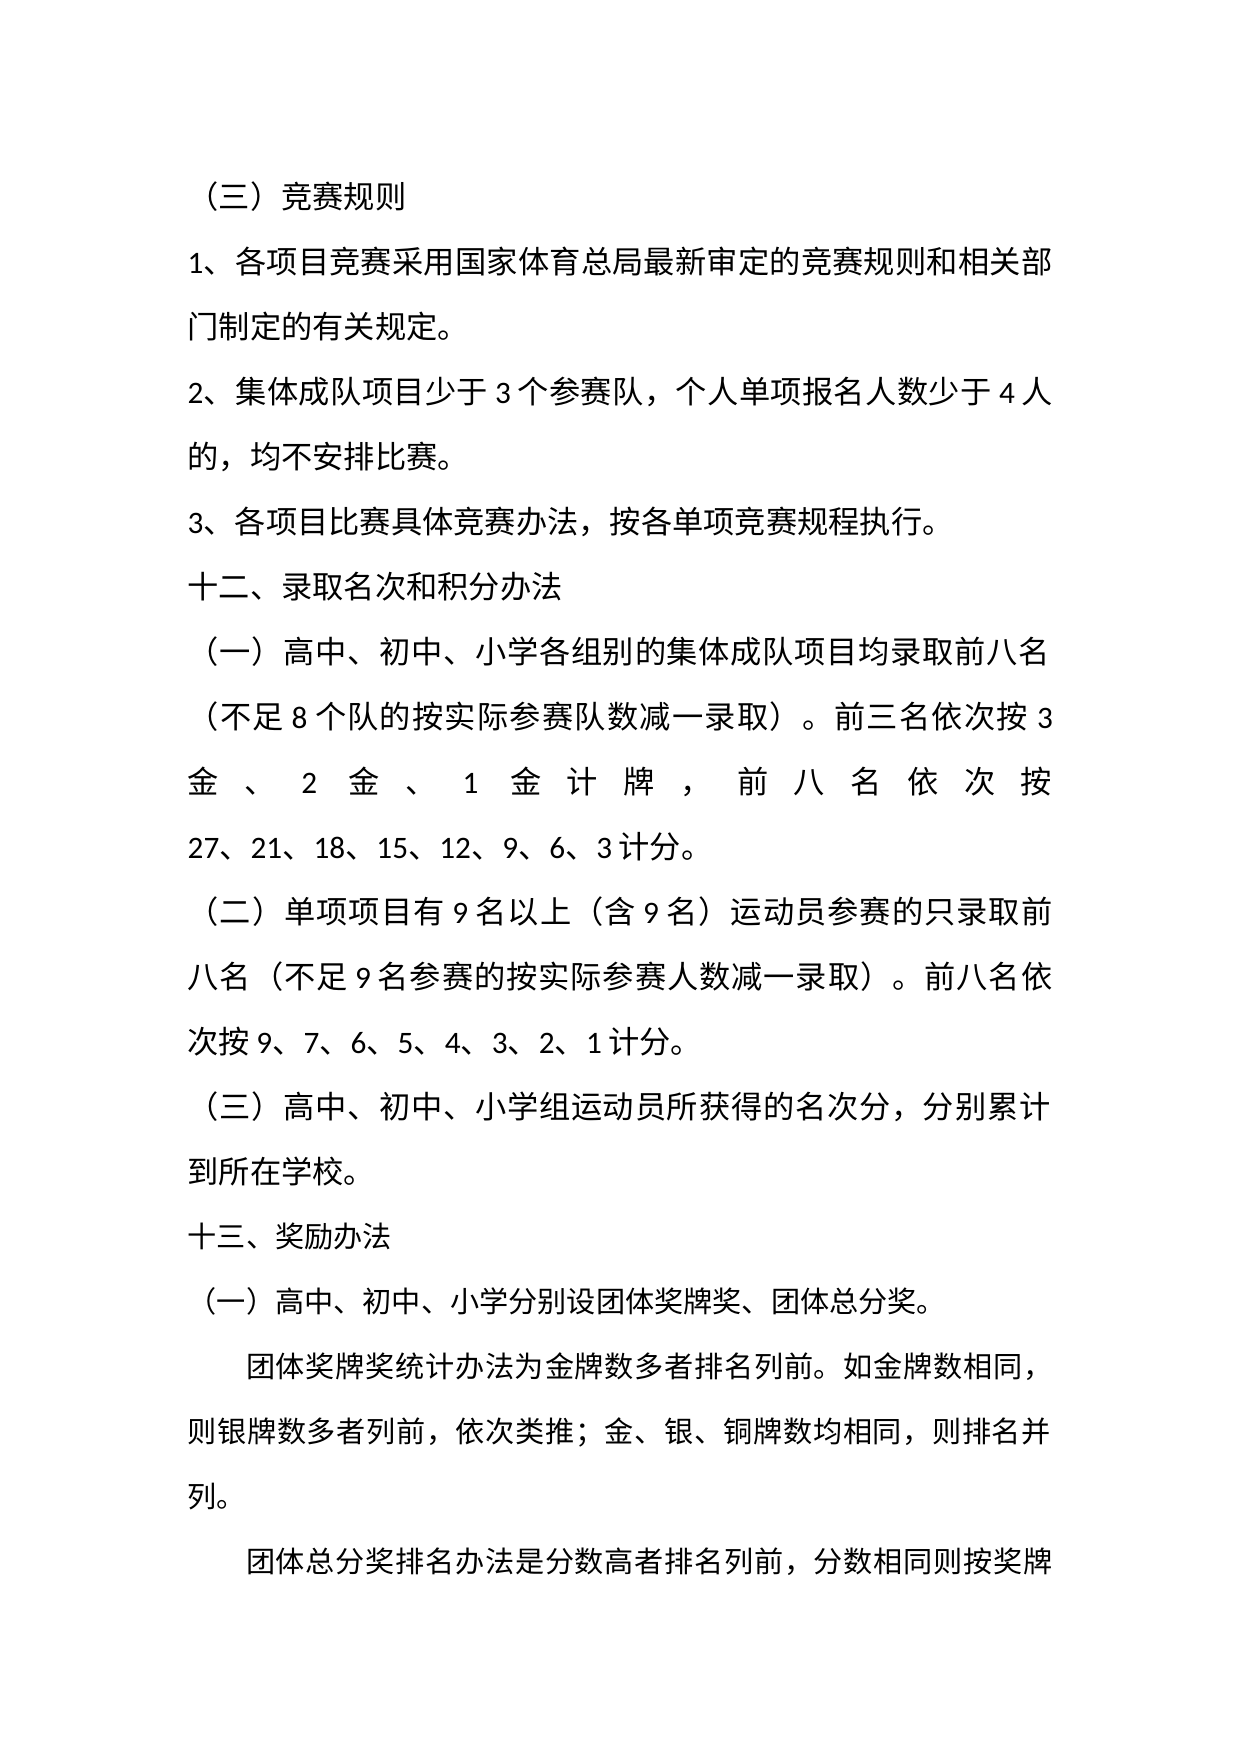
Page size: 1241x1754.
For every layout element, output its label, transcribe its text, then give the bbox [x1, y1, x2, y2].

text （一）高中、初中、小学各组别的集体成队项目均录取前八名（不足8个队的按实际参赛队数减一录取）。前三名依次按3金、2金、1金计牌，前八名依次按27、21、18、15、12、9、6、3计分。 [187, 617, 1053, 877]
text 1、各项目竞赛采用国家体育总局最新审定的竞赛规则和相关部门制定的有关规定。 [187, 227, 1053, 357]
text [187, 1527, 1053, 1592]
text 2、集体成队项目少于3个参赛队，个人单项报名人数少于4人的，均不安排比赛。 [187, 357, 1053, 487]
text （三）高中、初中、小学组运动员所获得的名次分，分别累计到所在学校。 [187, 1072, 1053, 1202]
text （一）高中、初中、小学分别设团体奖牌奖、团体总分奖。 [187, 1267, 1053, 1332]
text 团体奖牌奖统计办法为金牌数多者排名列前。如金牌数相同，则银牌数多者列前，依次类推；金、银、铜牌数均相同，则排名并列。 [187, 1332, 1053, 1527]
text （二）单项项目有9名以上（含9名）运动员参赛的只录取前八名（不足9名参赛的按实际参赛人数减一录取）。前八名依次按9、7、6、5、4、3、2、1计分。 [187, 877, 1053, 1072]
text （三）竞赛规则 [187, 162, 1053, 227]
text 十三、奖励办法 [187, 1202, 1053, 1267]
text 十二、录取名次和积分办法 [187, 552, 1053, 617]
text 3、各项目比赛具体竞赛办法，按各单项竞赛规程执行。 [187, 487, 1053, 552]
